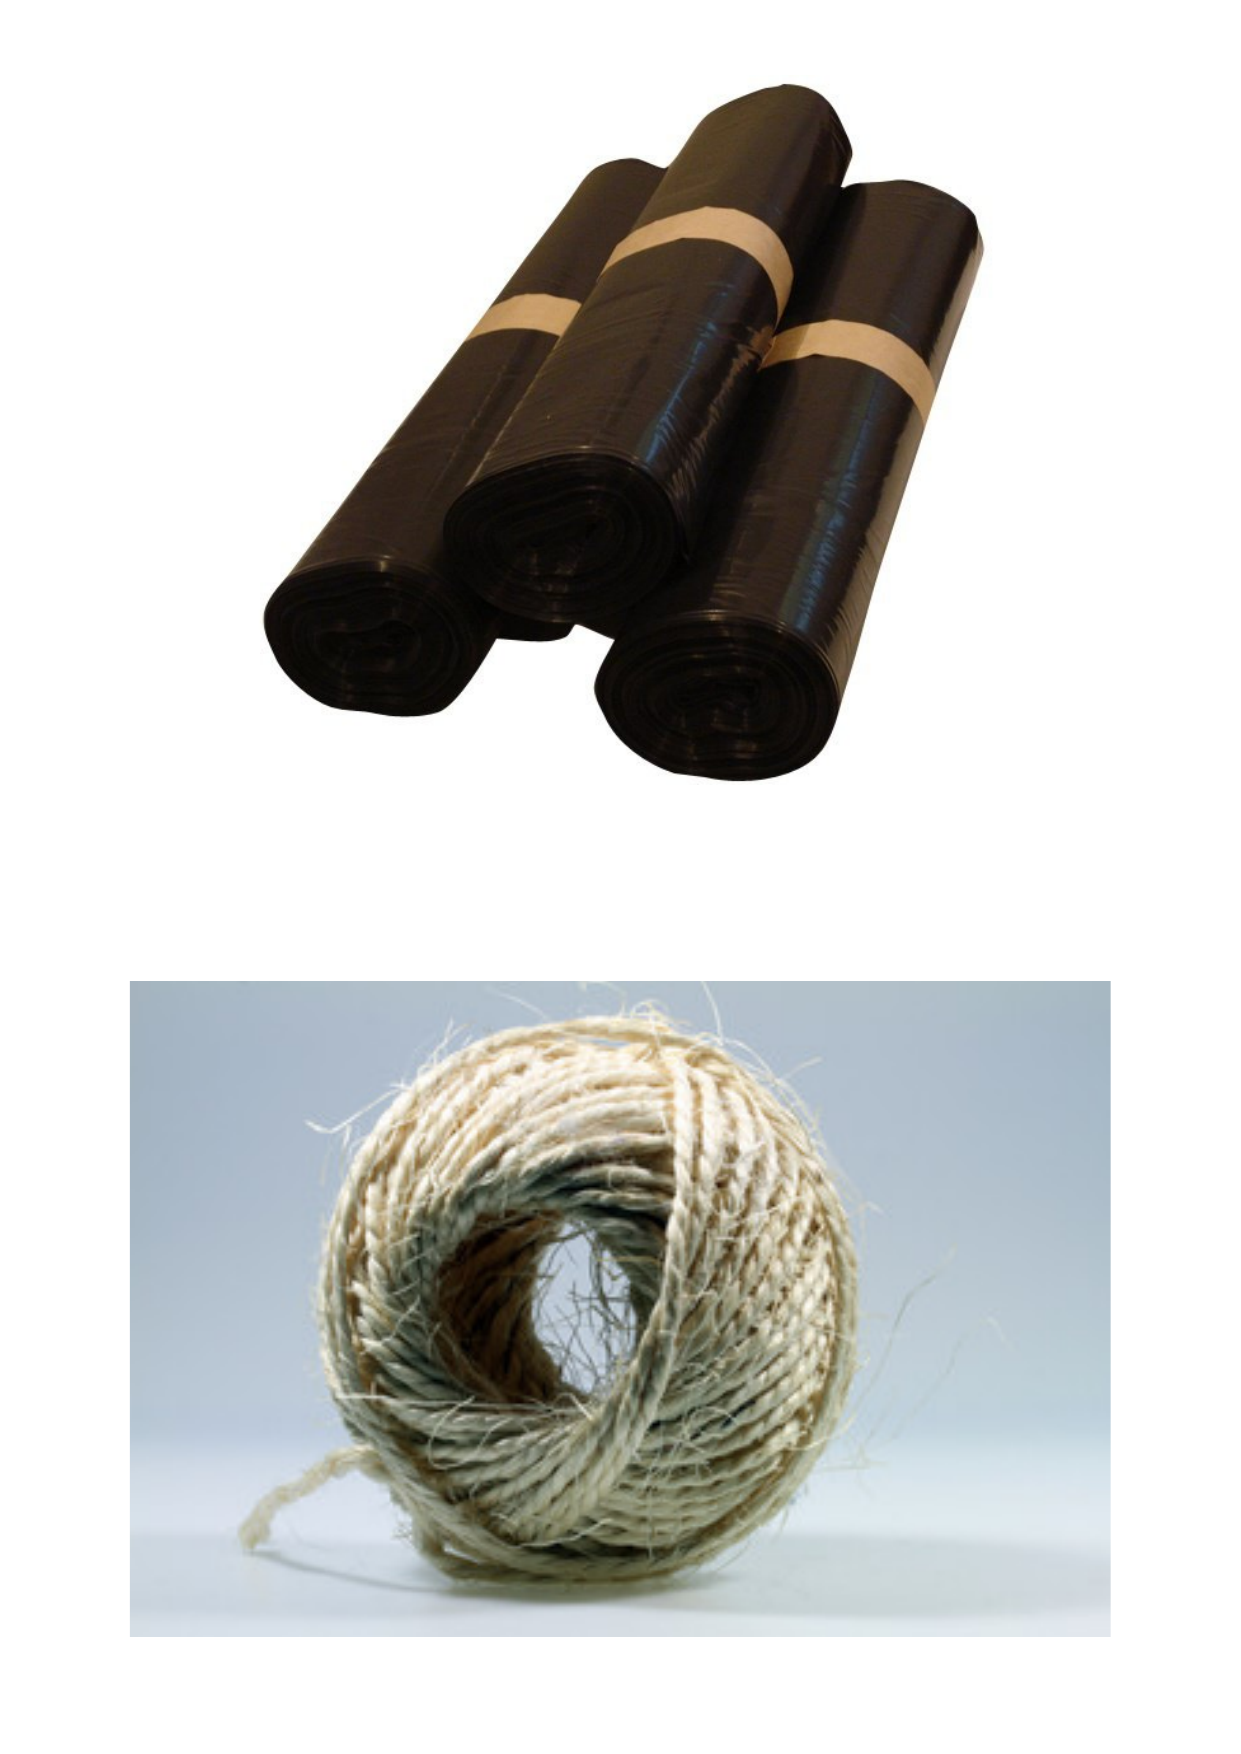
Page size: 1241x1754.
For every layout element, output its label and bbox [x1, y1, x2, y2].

picture [129, 981, 1111, 1637]
picture [240, 75, 1000, 785]
